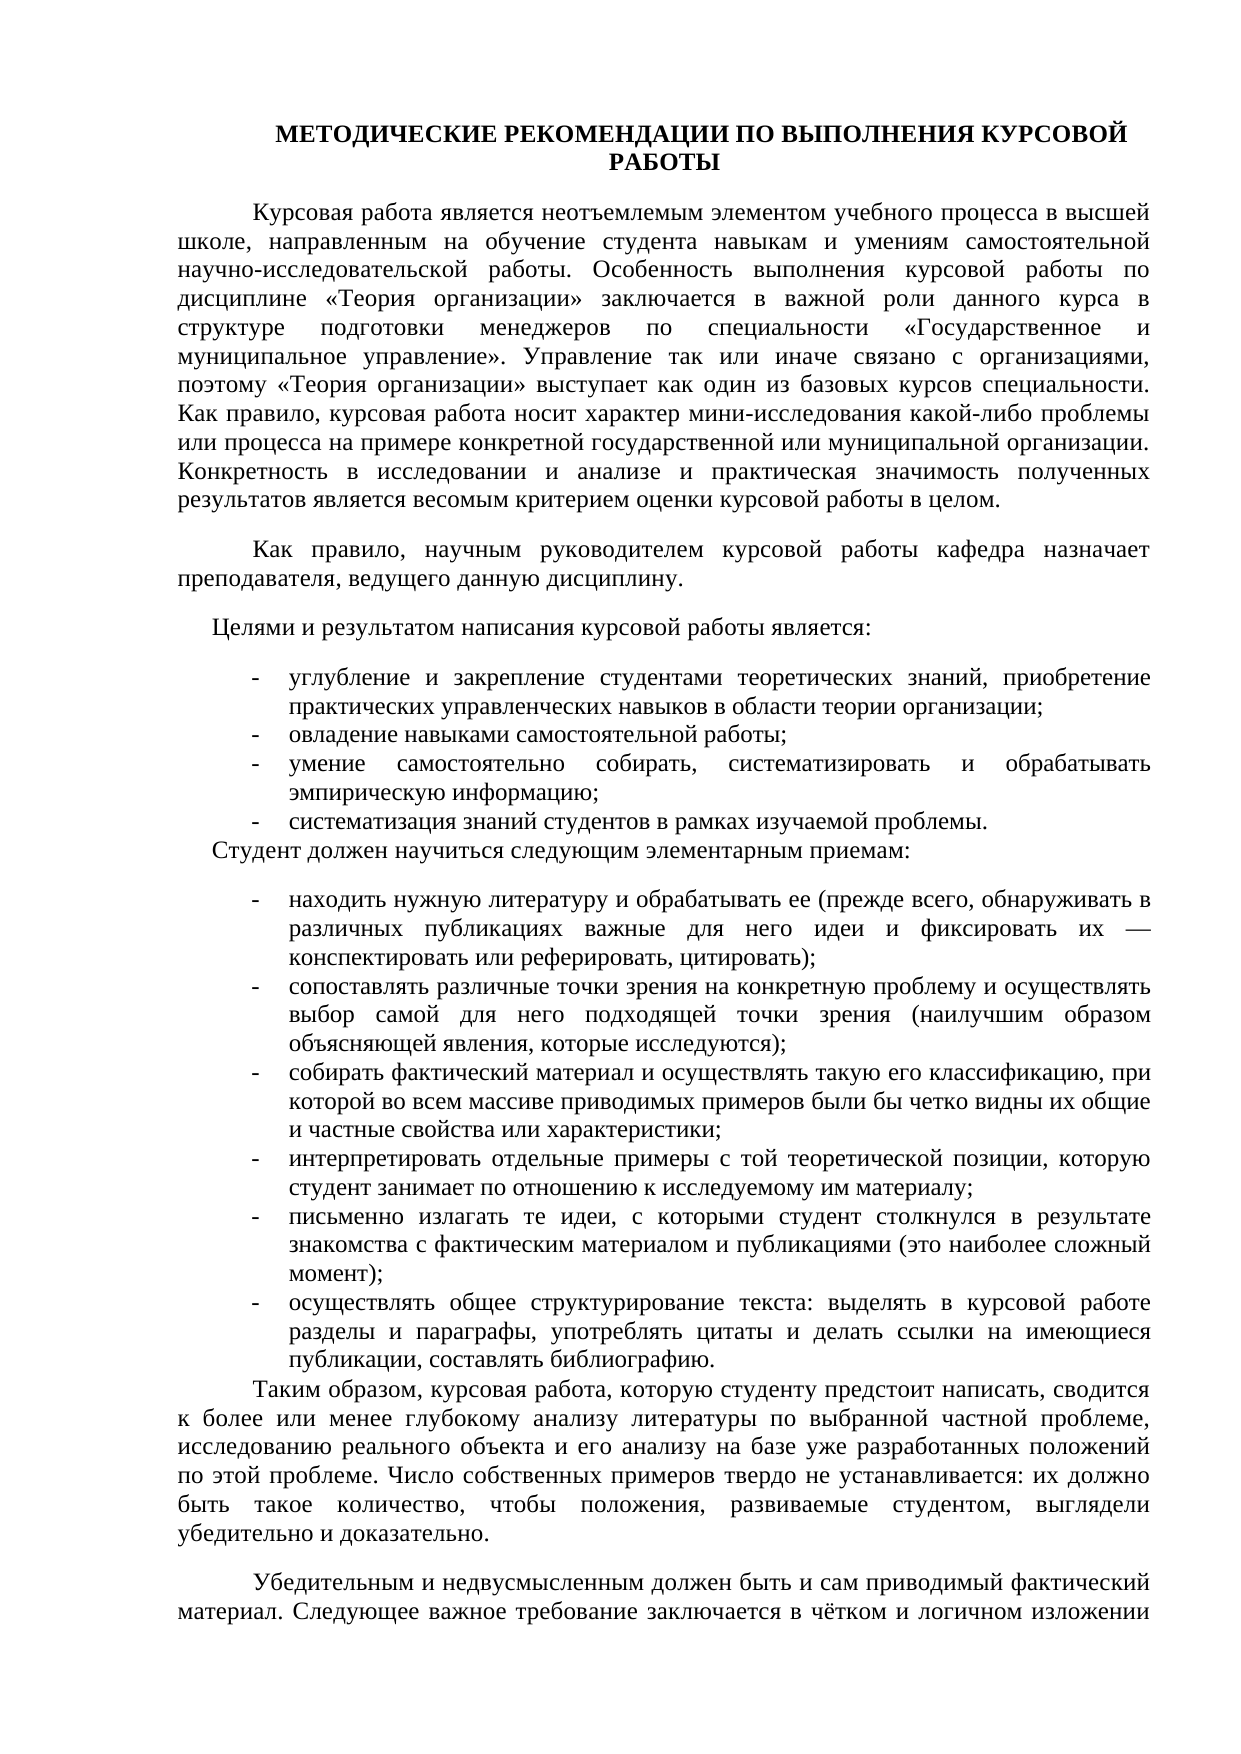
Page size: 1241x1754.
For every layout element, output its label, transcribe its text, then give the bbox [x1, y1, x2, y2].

list собирать фактический материал и осуществлять такую его классификацию, при которой во всем массиве приводимых примеров были бы четко видны их общие и частные свойства или характеристики; [251, 1057, 1152, 1143]
list умение самостоятельно собирать, систематизировать и обрабатывать эмпирическую информацию; [251, 748, 1152, 806]
text Курсовая работа является неотъемлемым элементом учебного процесса в высшей школе, направленным на обучение студента навыкам и умениям самостоятельной научно-исследовательской работы. Особенность выполнения курсовой работы по дисциплине «Теория организации» заключается в важной роли данного курса в структуре подготовки менеджеров по специальности «Государственное и муниципальное управление». Управление так или иначе связано с организациями, поэтому «Теория организации» выступает как один из базовых курсов специальности. Как правило, курсовая работа носит характер мини-исследования какой-либо проблемы или процесса на примере конкретной государственной или муниципальной организации. Конкретность в исследовании и анализе и практическая значимость полученных результатов является весомым критерием оценки курсовой работы в целом. [177, 197, 1152, 513]
text Студент должен научиться следующим элементарным приемам: [212, 835, 1152, 864]
list осуществлять общее структурирование текста: выделять в курсовой работе разделы и параграфы, употреблять цитаты и делать ссылки на имеющиеся публикации, составлять библиографию. [251, 1287, 1152, 1373]
text Целями и результатом написания курсовой работы является: [212, 612, 1152, 641]
list находить нужную литературу и обрабатывать ее (прежде всего, обнаруживать в различных публикациях важные для него идеи и фиксировать их — конспектировать или реферировать, цитировать); [251, 884, 1152, 971]
list сопоставлять различные точки зрения на конкретную проблему и осуществлять выбор самой для него подходящей точки зрения (наилучшим образом объясняющей явления, которые исследуются); [251, 971, 1152, 1057]
text Как правило, научным руководителем курсовой работы кафедра назначает преподавателя, ведущего данную дисциплину. [177, 534, 1152, 592]
list систематизация знаний студентов в рамках изучаемой проблемы. [251, 806, 1152, 834]
list письменно излагать те идеи, с которыми студент столкнулся в результате знакомства с фактическим материалом и публикациями (это наиболее сложный момент); [251, 1201, 1152, 1287]
list углубление и закрепление студентами теоретических знаний, приобретение практических управленческих навыков в области теории организации; [251, 662, 1152, 719]
list интерпретировать отдельные примеры с той теоретической позиции, которую студент занимает по отношению к исследуемому им материалу; [251, 1143, 1152, 1201]
list овладение навыками самостоятельной работы; [251, 719, 1152, 748]
text МЕТОДИЧЕСКИЕ РЕКОМЕНДАЦИИ ПО ВЫПОЛНЕНИЯ КУРСОВОЙ РАБОТЫ [177, 119, 1152, 176]
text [177, 1567, 1152, 1625]
text Таким образом, курсовая работа, которую студенту предстоит написать, сводится к более или менее глубокому анализу литературы по выбранной частной проблеме, исследованию реального объекта и его анализу на базе уже разработанных положений по этой проблеме. Число собственных примеров твердо не устанавливается: их должно быть такое количество, чтобы положения, развиваемые студентом, выглядели убедительно и доказательно. [177, 1374, 1152, 1546]
